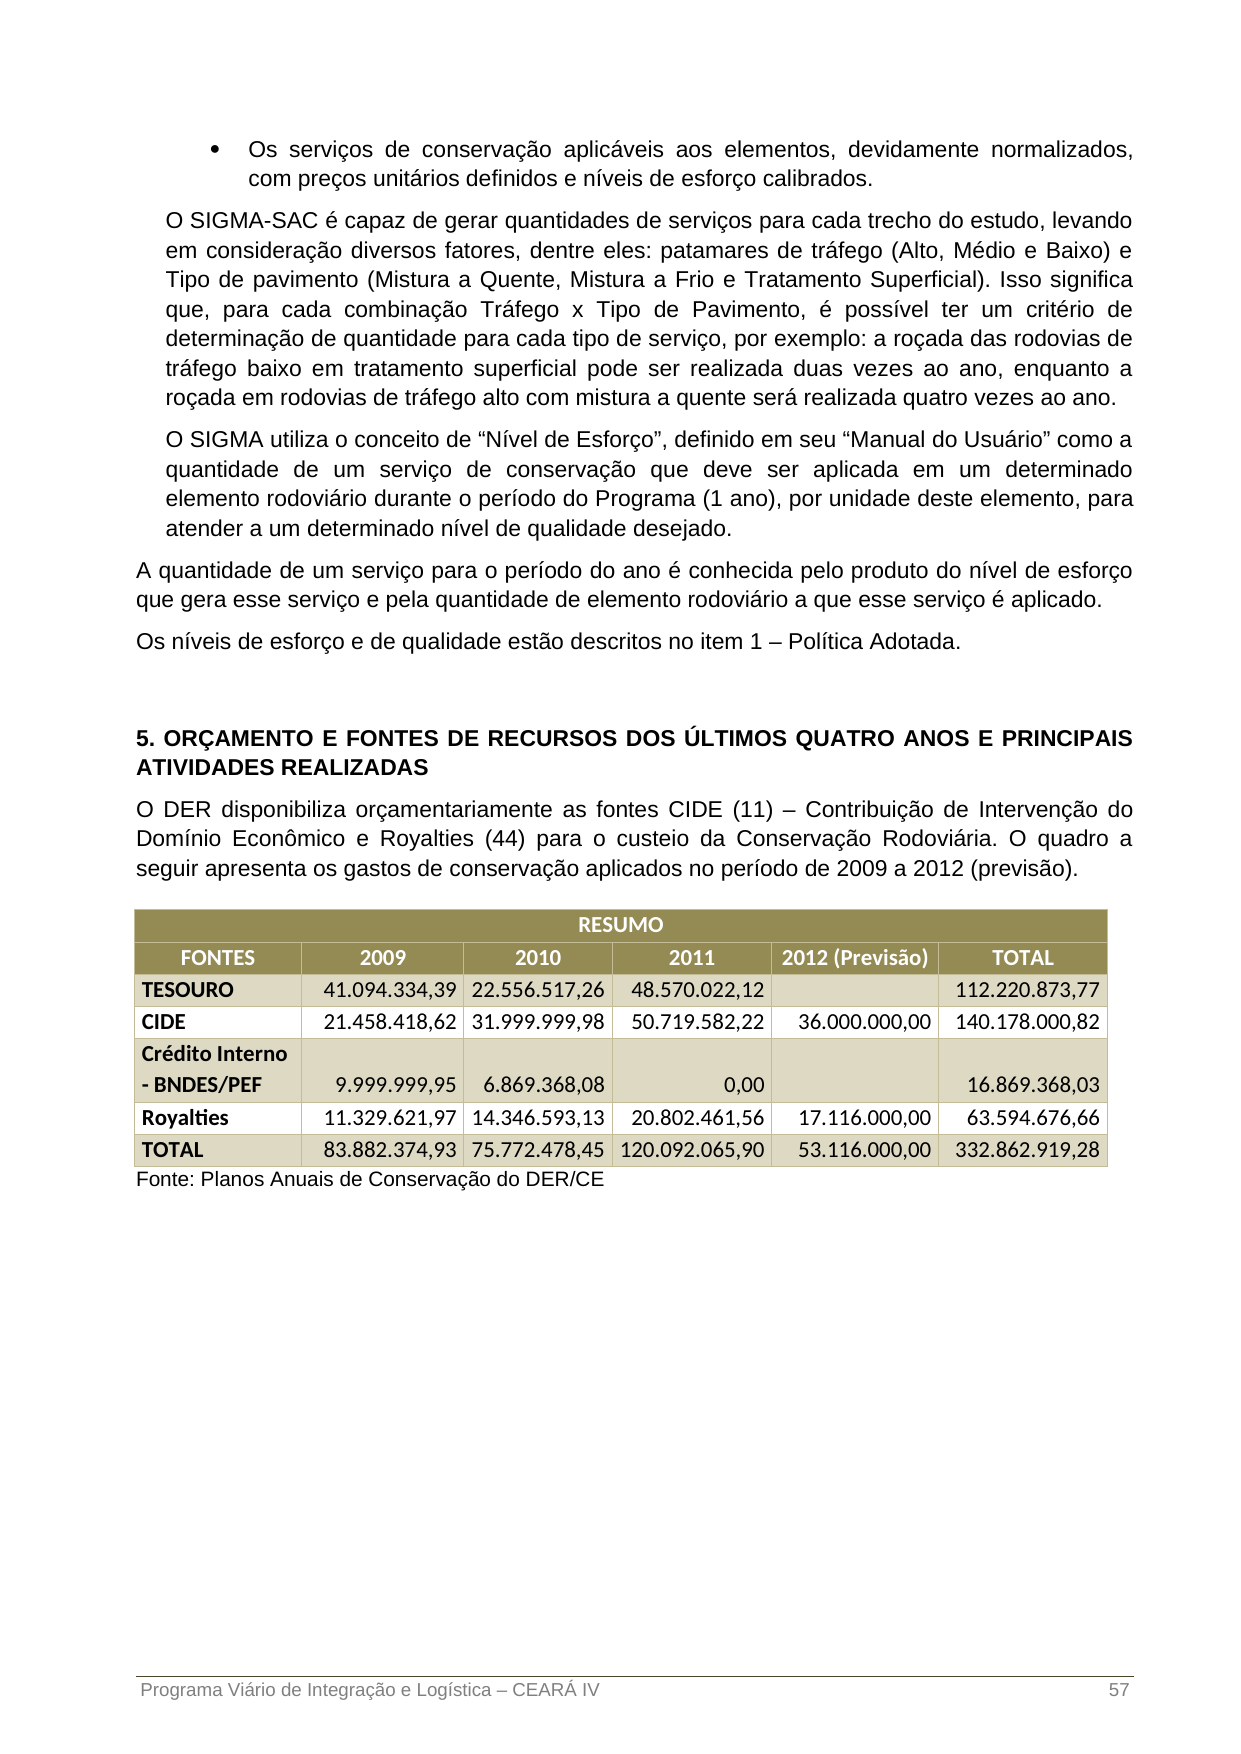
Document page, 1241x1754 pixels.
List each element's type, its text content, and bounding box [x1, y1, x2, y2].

table_cell 2010 [464, 943, 612, 974]
table_cell 14.346.593,13 [464, 1103, 612, 1134]
table_cell 31.999.999,98 [464, 1007, 612, 1038]
table_cell CIDE [135, 1007, 301, 1038]
table_cell 332.862.919,28 [939, 1135, 1107, 1166]
table_cell 21.458.418,62 [302, 1007, 463, 1038]
table_cell 0,00 [613, 1039, 771, 1102]
table_cell 140.178.000,82 [939, 1007, 1107, 1038]
table_cell 2011 [613, 943, 771, 974]
text O DER disponibiliza orçamentariamente as fontes CIDE (11) – Contribuição de Intervenção do Domínio Econômico e Royalties (44) para o custeio da Conservação Rodoviária. O quadro a seguir apresenta os gastos de conservação aplicados no período de 2009 a 2012 (previsão). [136, 796, 1134, 881]
table_cell 9.999.999,95 [302, 1039, 463, 1102]
table_cell 6.869.368,08 [464, 1039, 612, 1102]
table_cell Crédito Interno - BNDES/PEF [135, 1039, 301, 1102]
table_cell 17.116.000,00 [772, 1103, 938, 1134]
table_cell [772, 1039, 938, 1102]
table_cell TOTAL [939, 943, 1107, 974]
text Fonte: Planos Anuais de Conservação do DER/CE [136, 1167, 1134, 1191]
table_cell [772, 975, 938, 1006]
text A quantidade de um serviço para o período do ano é conhecida pelo produto do nível de esforço que gera esse serviço e pela quantidade de elemento rodoviário a que esse serviço é aplicado. [136, 557, 1134, 612]
table_cell FONTES [135, 943, 301, 974]
table_cell TESOURO [135, 975, 301, 1006]
text O SIGMA utiliza o conceito de “Nível de Esforço”, definido em seu “Manual do Usuário” como a quantidade de um serviço de conservação que deve ser aplicada em um determinado elemento rodoviário durante o período do Programa (1 ano), por unidade deste elemento, para atender a um determinado nível de qualidade desejado. [165, 426, 1134, 541]
table_cell 2012 (Previsão) [772, 943, 938, 974]
table_cell 120.092.065,90 [613, 1135, 771, 1166]
table_cell Royalties [135, 1103, 301, 1134]
table_cell 50.719.582,22 [613, 1007, 771, 1038]
table_cell 41.094.334,39 [302, 975, 463, 1006]
table_cell 20.802.461,56 [613, 1103, 771, 1134]
table_cell 2009 [302, 943, 463, 974]
table_cell 11.329.621,97 [302, 1103, 463, 1134]
table_cell 22.556.517,26 [464, 975, 612, 1006]
text 5. ORÇAMENTO E FONTES DE RECURSOS DOS ÚLTIMOS QUATRO ANOS E PRINCIPAIS ATIVIDADES REALIZADAS [136, 724, 1134, 780]
list Os serviços de conservação aplicáveis aos elementos, devidamente normalizados, com preços unitários definidos e níveis de esforço calibrados. [211, 136, 1134, 192]
table_header RESUMO [135, 910, 1107, 942]
text O SIGMA-SAC é capaz de gerar quantidades de serviços para cada trecho do estudo, levando em consideração diversos fatores, dentre eles: patamares de tráfego (Alto, Médio e Baixo) e Tipo de pavimento (Mistura a Quente, Mistura a Frio e Tratamento Superficial). Isso significa que, para cada combinação Tráfego x Tipo de Pavimento, é possível ter um critério de determinação de quantidade para cada tipo de serviço, por exemplo: a roçada das rodovias de tráfego baixo em tratamento superficial pode ser realizada duas vezes ao ano, enquanto a roçada em rodovias de tráfego alto com mistura a quente será realizada quatro vezes ao ano. [165, 207, 1134, 411]
table_cell 53.116.000,00 [772, 1135, 938, 1166]
text Os níveis de esforço e de qualidade estão descritos no item 1 – Política Adotada. [136, 628, 1134, 654]
table_cell 36.000.000,00 [772, 1007, 938, 1038]
table_cell 75.772.478,45 [464, 1135, 612, 1166]
table_cell 83.882.374,93 [302, 1135, 463, 1166]
table_cell 48.570.022,12 [613, 975, 771, 1006]
table_cell 16.869.368,03 [939, 1039, 1107, 1102]
table_cell 112.220.873,77 [939, 975, 1107, 1006]
table_cell TOTAL [135, 1135, 301, 1166]
table_cell 63.594.676,66 [939, 1103, 1107, 1134]
